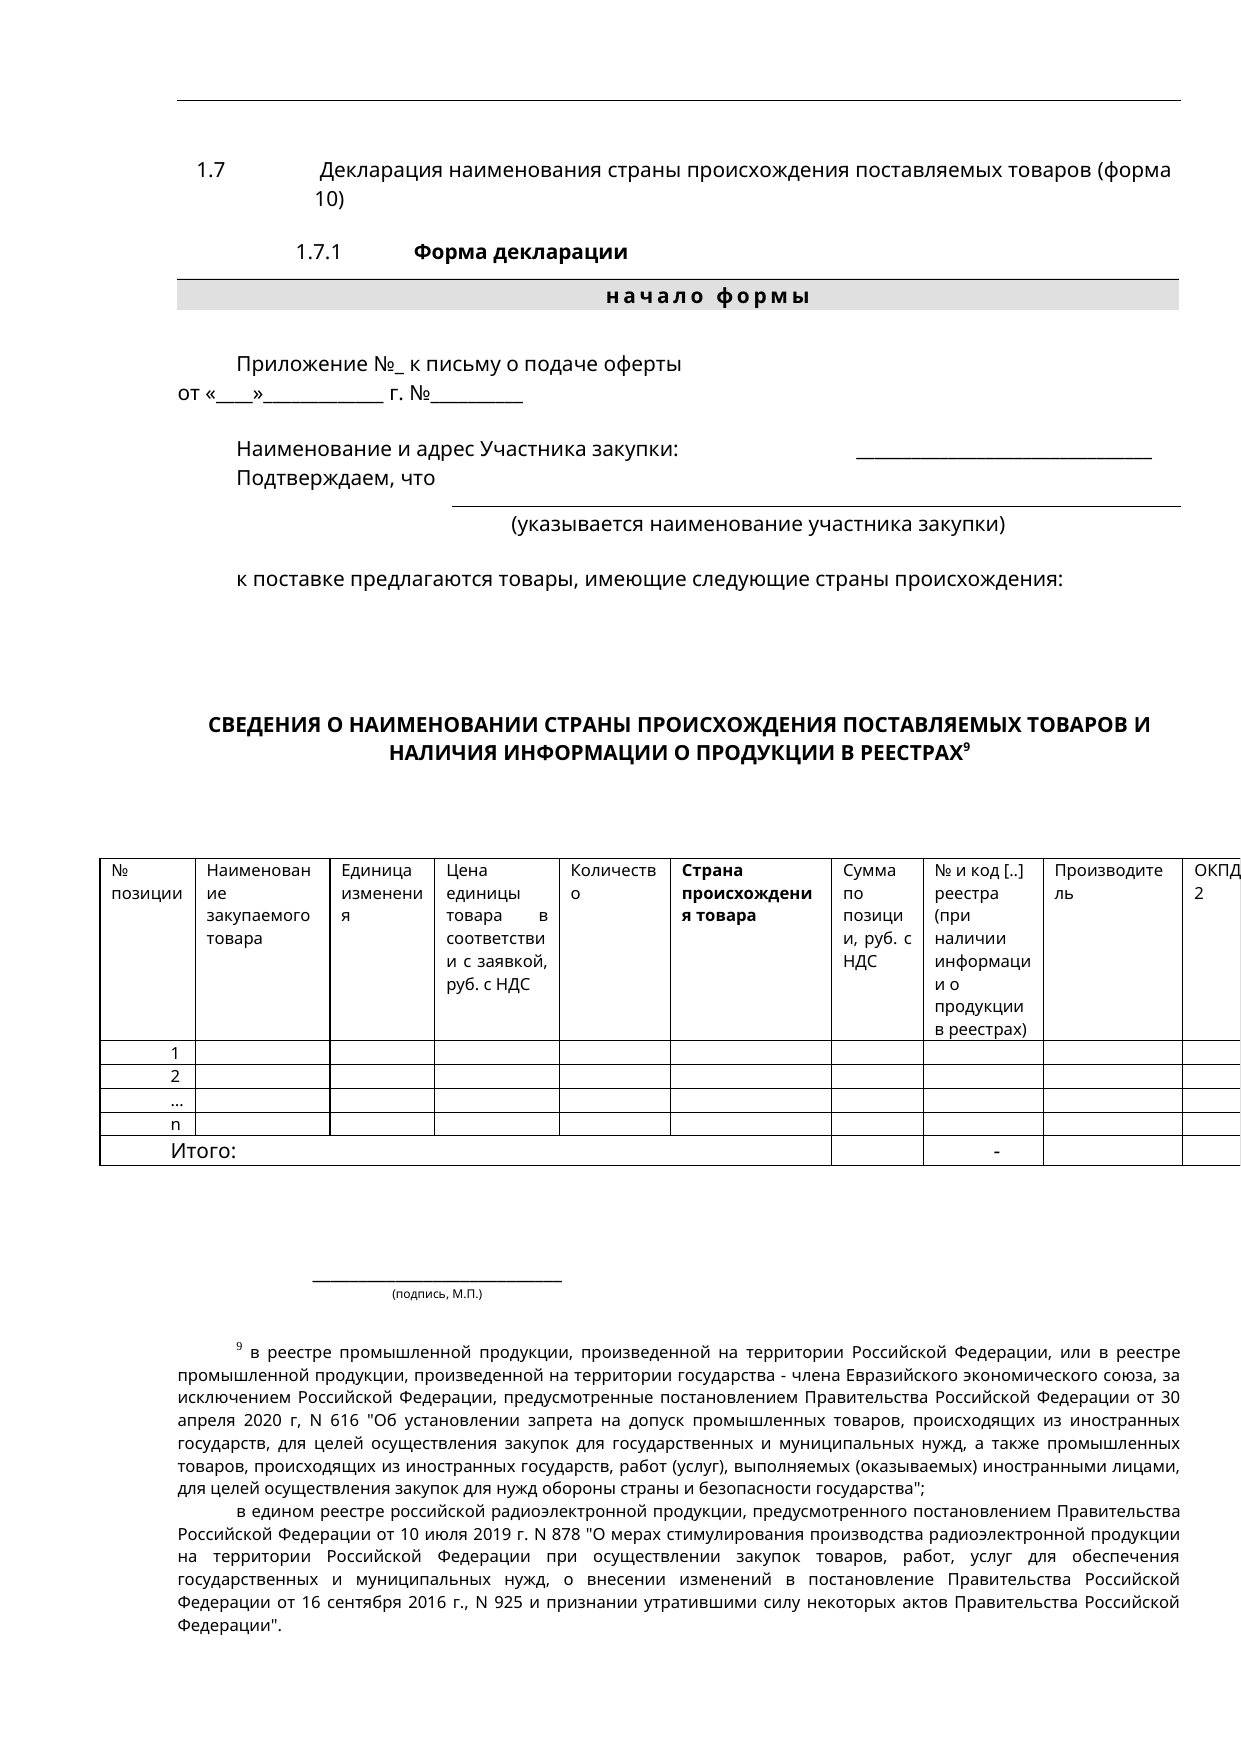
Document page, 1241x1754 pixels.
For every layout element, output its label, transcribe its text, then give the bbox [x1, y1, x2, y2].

table_cell [924, 1065, 1043, 1088]
table_cell [196, 1041, 329, 1064]
table_cell [832, 1065, 923, 1088]
table_cell [924, 1089, 1043, 1112]
text ___________________________ [177, 1257, 638, 1285]
table_cell 1 [101, 1041, 195, 1064]
table_cell [331, 1041, 434, 1064]
table_cell - [924, 1136, 1043, 1165]
table_cell [435, 1041, 559, 1064]
table_cell [435, 1113, 559, 1135]
table_cell … [101, 1089, 195, 1112]
table_cell [671, 1089, 831, 1112]
table_cell [435, 1089, 559, 1112]
table_cell [671, 1065, 831, 1088]
table_cell [924, 1113, 1043, 1135]
table_header Количество [560, 859, 670, 1040]
table_header Производитель [1044, 859, 1182, 1040]
table_cell 2 [101, 1065, 195, 1088]
table_cell [1044, 1089, 1182, 1112]
table_header Цена единицы товара в соответствии с заявкой, руб. с НДС [435, 859, 559, 1040]
table_cell [560, 1113, 670, 1135]
table_cell [671, 1113, 831, 1135]
table_cell [331, 1089, 434, 1112]
table_header № и код [..] реестра (при наличии информации о продукции в реестрах) [924, 859, 1043, 1040]
table_cell [1183, 1065, 1240, 1088]
table_cell [832, 1113, 923, 1135]
list Форма декларации [295, 237, 1181, 266]
table_header Сумма по позиции, руб. с НДС [832, 859, 923, 1040]
table_cell [196, 1065, 329, 1088]
table_cell [196, 1089, 329, 1112]
table_cell [1044, 1113, 1182, 1135]
text Сведения о наименовании страны происхождения поставляемых товаров и наличия информации о продукции в реестрах [177, 710, 1181, 767]
table_header Страна происхождения товара [671, 859, 831, 1040]
table_cell [196, 1113, 329, 1135]
table_cell [1044, 1065, 1182, 1088]
subtitle Декларация наименования страны происхождения поставляемых товаров (форма 10) [196, 156, 1181, 212]
table_cell [1044, 1136, 1182, 1165]
table_header Наименование закупаемого товара [196, 859, 329, 1040]
table_cell [560, 1065, 670, 1088]
table_cell [671, 1041, 831, 1064]
table_cell [331, 1065, 434, 1088]
table_cell [832, 1041, 923, 1064]
table_cell [832, 1136, 923, 1165]
table_cell [1183, 1113, 1240, 1135]
table_cell n [101, 1113, 195, 1135]
table_cell [1183, 1136, 1240, 1165]
table_cell [560, 1089, 670, 1112]
table_cell [1183, 1089, 1240, 1112]
text Подтверждаем, что [177, 463, 1181, 491]
table_cell [832, 1089, 923, 1112]
text Наименование и адрес Участника закупки: ________________________________ [177, 434, 1181, 463]
table_cell [331, 1113, 434, 1135]
table_cell [1183, 1041, 1240, 1064]
text к поставке предлагаются товары, имеющие следующие страны происхождения: [177, 564, 1181, 592]
table_cell [1044, 1041, 1182, 1064]
text (подпись, М.П.) [177, 1285, 638, 1314]
table_cell [924, 1041, 1043, 1064]
table_header Единица изменения [331, 859, 434, 1040]
table_cell Итого: [101, 1136, 831, 1165]
table_header № позиции [101, 859, 195, 1040]
text (указывается наименование участника закупки) [452, 507, 1181, 537]
table_cell [435, 1065, 559, 1088]
text Приложение №_ к письму о подаче оферты от «____»_____________ г. №__________ [177, 349, 1181, 406]
text начало формы [177, 280, 1179, 310]
table_header ОКПД2 [1183, 859, 1240, 1040]
table_cell [560, 1041, 670, 1064]
